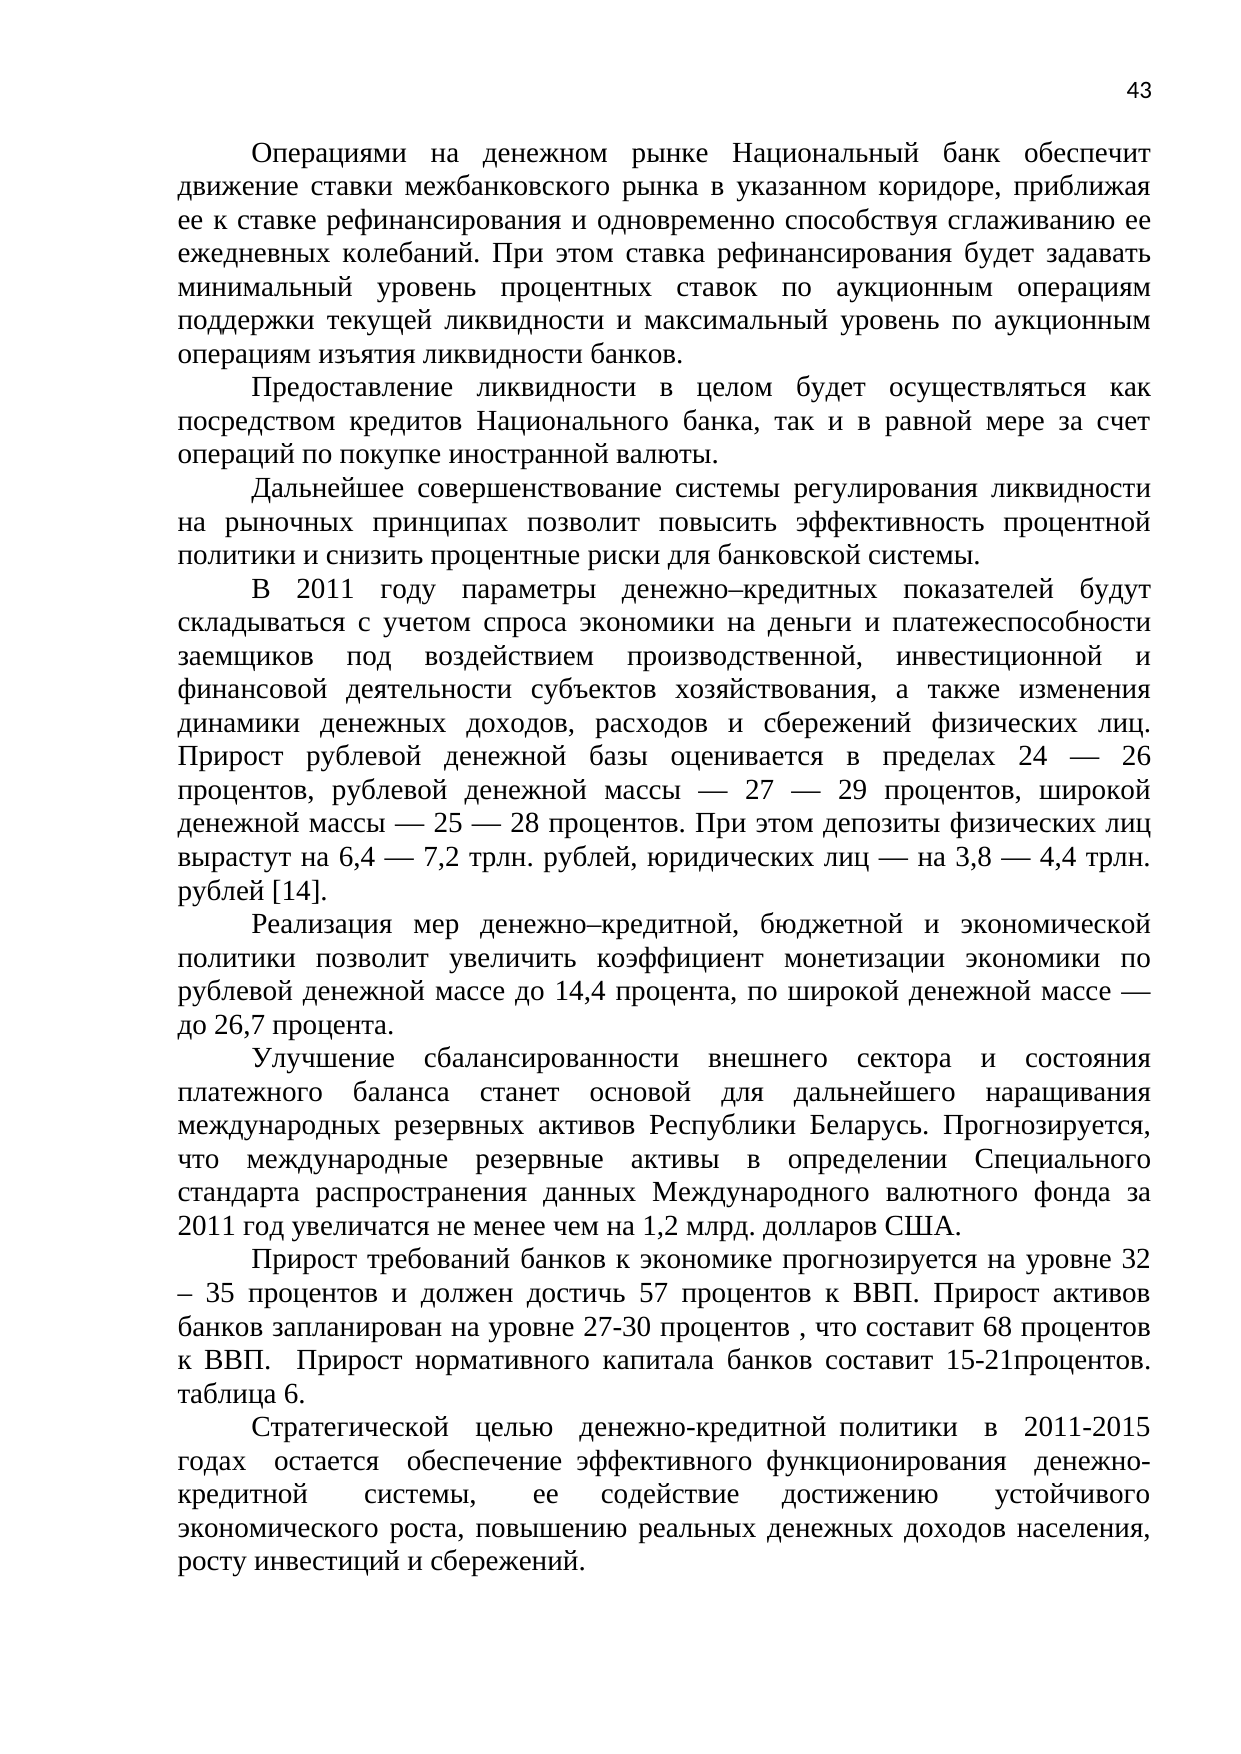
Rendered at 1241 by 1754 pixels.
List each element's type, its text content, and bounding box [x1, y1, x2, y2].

text Улучшение сбалансированности внешнего сектора и состояния платежного баланса станет основой для дальнейшего наращивания международных резервных активов Республики Беларусь. Прогнозируется, что международные резервные активы в определении Специального стандарта распространения данных Международного валютного фонда за 2011 год увеличатся не менее чем на 1,2 млрд. долларов США. [177, 1040, 1152, 1242]
text Предоставление ликвидности в целом будет осуществляться как посредством кредитов Национального банка, так и в равной мере за счет операций по покупке иностранной валюты. [177, 369, 1152, 470]
text Реализация мер денежно–кредитной, бюджетной и экономической политики позволит увеличить коэффициент монетизации экономики по рублевой денежной массе до 14,4 процента, по широкой денежной массе — до 26,7 процента. [177, 906, 1152, 1040]
text В 2011 году параметры денежно–кредитных показателей будут складываться с учетом спроса экономики на деньги и платежеспособности заемщиков под воздействием производственной, инвестиционной и финансовой деятельности субъектов хозяйствования, а также изменения динамики денежных доходов, расходов и сбережений физических лиц. Прирост рублевой денежной базы оценивается в пределах 24 — 26 процентов, рублевой денежной массы — 27 — 29 процентов, широкой денежной массы — 25 — 28 процентов. При этом депозиты физических лиц вырастут на 6,4 — 7,2 трлн. рублей, юридических лиц — на 3,8 — 4,4 трлн. рублей [14]. [177, 571, 1152, 906]
text Дальнейшее совершенствование системы регулирования ликвидности на рыночных принципах позволит повысить эффективность процентной политики и снизить процентные риски для банковской системы. [177, 470, 1152, 571]
text Стратегической целью денежно-кредитной политики в 2011-2015 годах остается обеспечение эффективного функционирования денежно-кредитной системы, ее содействие достижению устойчивого экономического роста, повышению реальных денежных доходов населения, росту инвестиций и сбережений. [177, 1409, 1152, 1577]
text Операциями на денежном рынке Национальный банк обеспечит движение ставки межбанковского рынка в указанном коридоре, приближая ее к ставке рефинансирования и одновременно способствуя сглаживанию ее ежедневных колебаний. При этом ставка рефинансирования будет задавать минимальный уровень процентных ставок по аукционным операциям поддержки текущей ликвидности и максимальный уровень по аукционным операциям изъятия ликвидности банков. [177, 135, 1152, 369]
text Прирост требований банков к экономике прогнозируется на уровне 32 – 35 процентов и должен достичь 57 процентов к ВВП. Прирост активов банков запланирован на уровне 27-30 процентов , что составит 68 процентов к ВВП. Прирост нормативного капитала банков составит 15-21процентов. таблица 6. [177, 1242, 1152, 1409]
